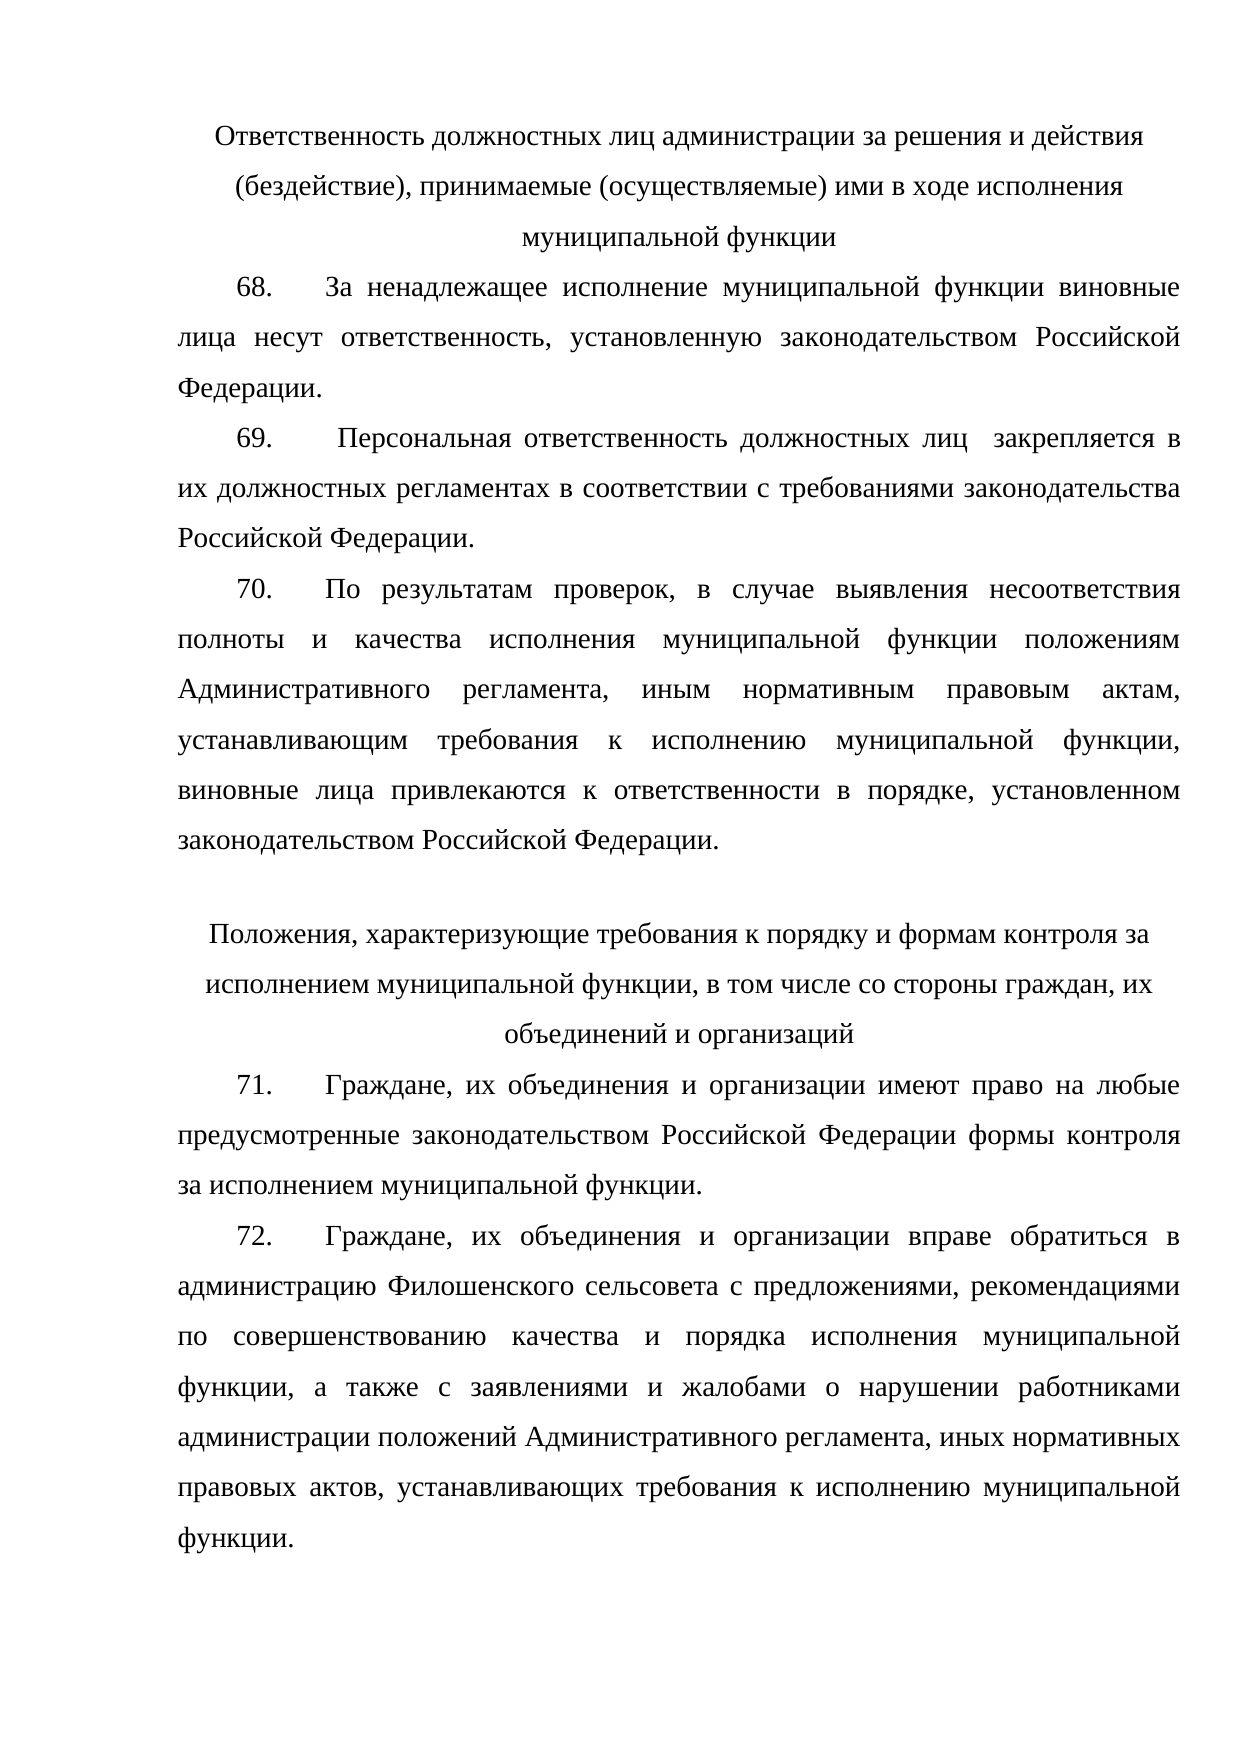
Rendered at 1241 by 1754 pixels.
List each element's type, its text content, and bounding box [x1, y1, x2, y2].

text Ответственность должностных лиц администрации за решения и действия (бездействие), принимаемые (осуществляемые) ими в ходе исполнения муниципальной функции [177, 118, 1181, 252]
list Граждане, их объединения и организации вправе обратиться в администрацию Филошенского сельсовета с предложениями, рекомендациями по совершенствованию качества и порядка исполнения муниципальной функции, а также с заявлениями и жалобами о нарушении работниками администрации положений Административного регламента, иных нормативных правовых актов, устанавливающих требования к исполнению муниципальной функции. [177, 1218, 1181, 1553]
list Персональная ответственность должностных лиц закрепляется в их должностных регламентах в соответствии с требованиями законодательства Российской Федерации. [177, 420, 1181, 554]
list За ненадлежащее исполнение муниципальной функции виновные лица несут ответственность, установленную законодательством Российской Федерации. [177, 269, 1181, 403]
list Граждане, их объединения и организации имеют право на любые предусмотренные законодательством Российской Федерации формы контроля за исполнением муниципальной функции. [177, 1067, 1181, 1201]
text Положения, характеризующие требования к порядку и формам контроля за исполнением муниципальной функции, в том числе со стороны граждан, их объединений и организаций [177, 916, 1181, 1050]
list По результатам проверок, в случае выявления несоответствия полноты и качества исполнения муниципальной функции положениям Административного регламента, иным нормативным правовым актам, устанавливающим требования к исполнению муниципальной функции, виновные лица привлекаются к ответственности в порядке, установленном законодательством Российской Федерации. [177, 571, 1181, 856]
